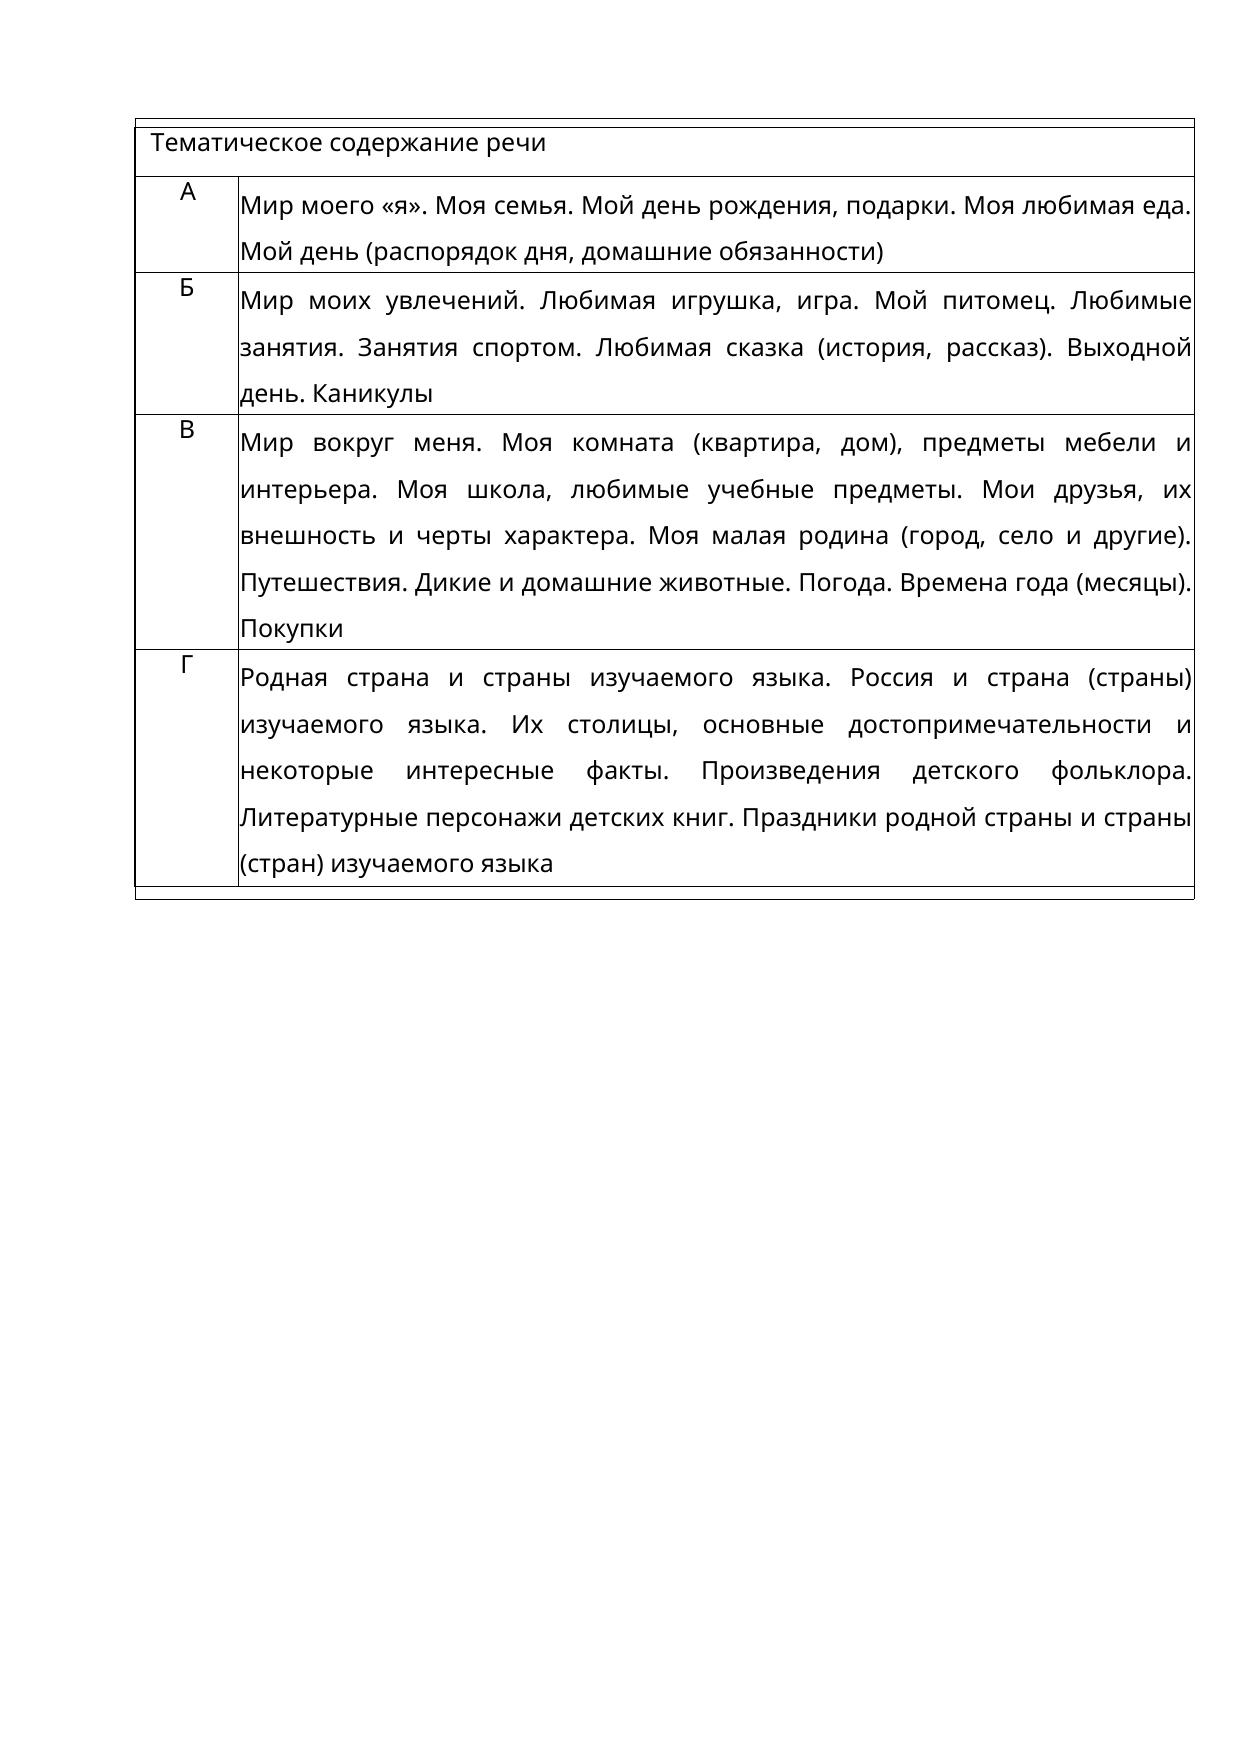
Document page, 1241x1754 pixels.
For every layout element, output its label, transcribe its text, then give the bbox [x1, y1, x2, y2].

table_cell Родная страна и страны изучаемого языка. Россия и страна (страны) изучаемого языка. Их столицы, основные достопримечательности и некоторые интересные факты. Произведения детского фольклора. Литературные персонажи детских книг. Праздники родной страны и страны (стран) изучаемого языка [239, 650, 1194, 886]
table_cell А [136, 177, 238, 272]
table_header Тематическое содержание речи [136, 128, 1194, 176]
table_cell Г [136, 650, 238, 886]
table_cell Мир вокруг меня. Моя комната (квартира, дом), предметы мебели и интерьера. Моя школа, любимые учебные предметы. Мои друзья, их внешность и черты характера. Моя малая родина (город, село и другие). Путешествия. Дикие и домашние животные. Погода. Времена года (месяцы). Покупки [239, 415, 1194, 649]
table_cell Б [136, 273, 238, 414]
table_cell Мир моих увлечений. Любимая игрушка, игра. Мой питомец. Любимые занятия. Занятия спортом. Любимая сказка (история, рассказ). Выходной день. Каникулы [239, 273, 1194, 414]
table_cell Мир моего «я». Моя семья. Мой день рождения, подарки. Моя любимая еда. Мой день (распорядок дня, домашние обязанности) [239, 177, 1194, 272]
table_cell В [136, 415, 238, 649]
